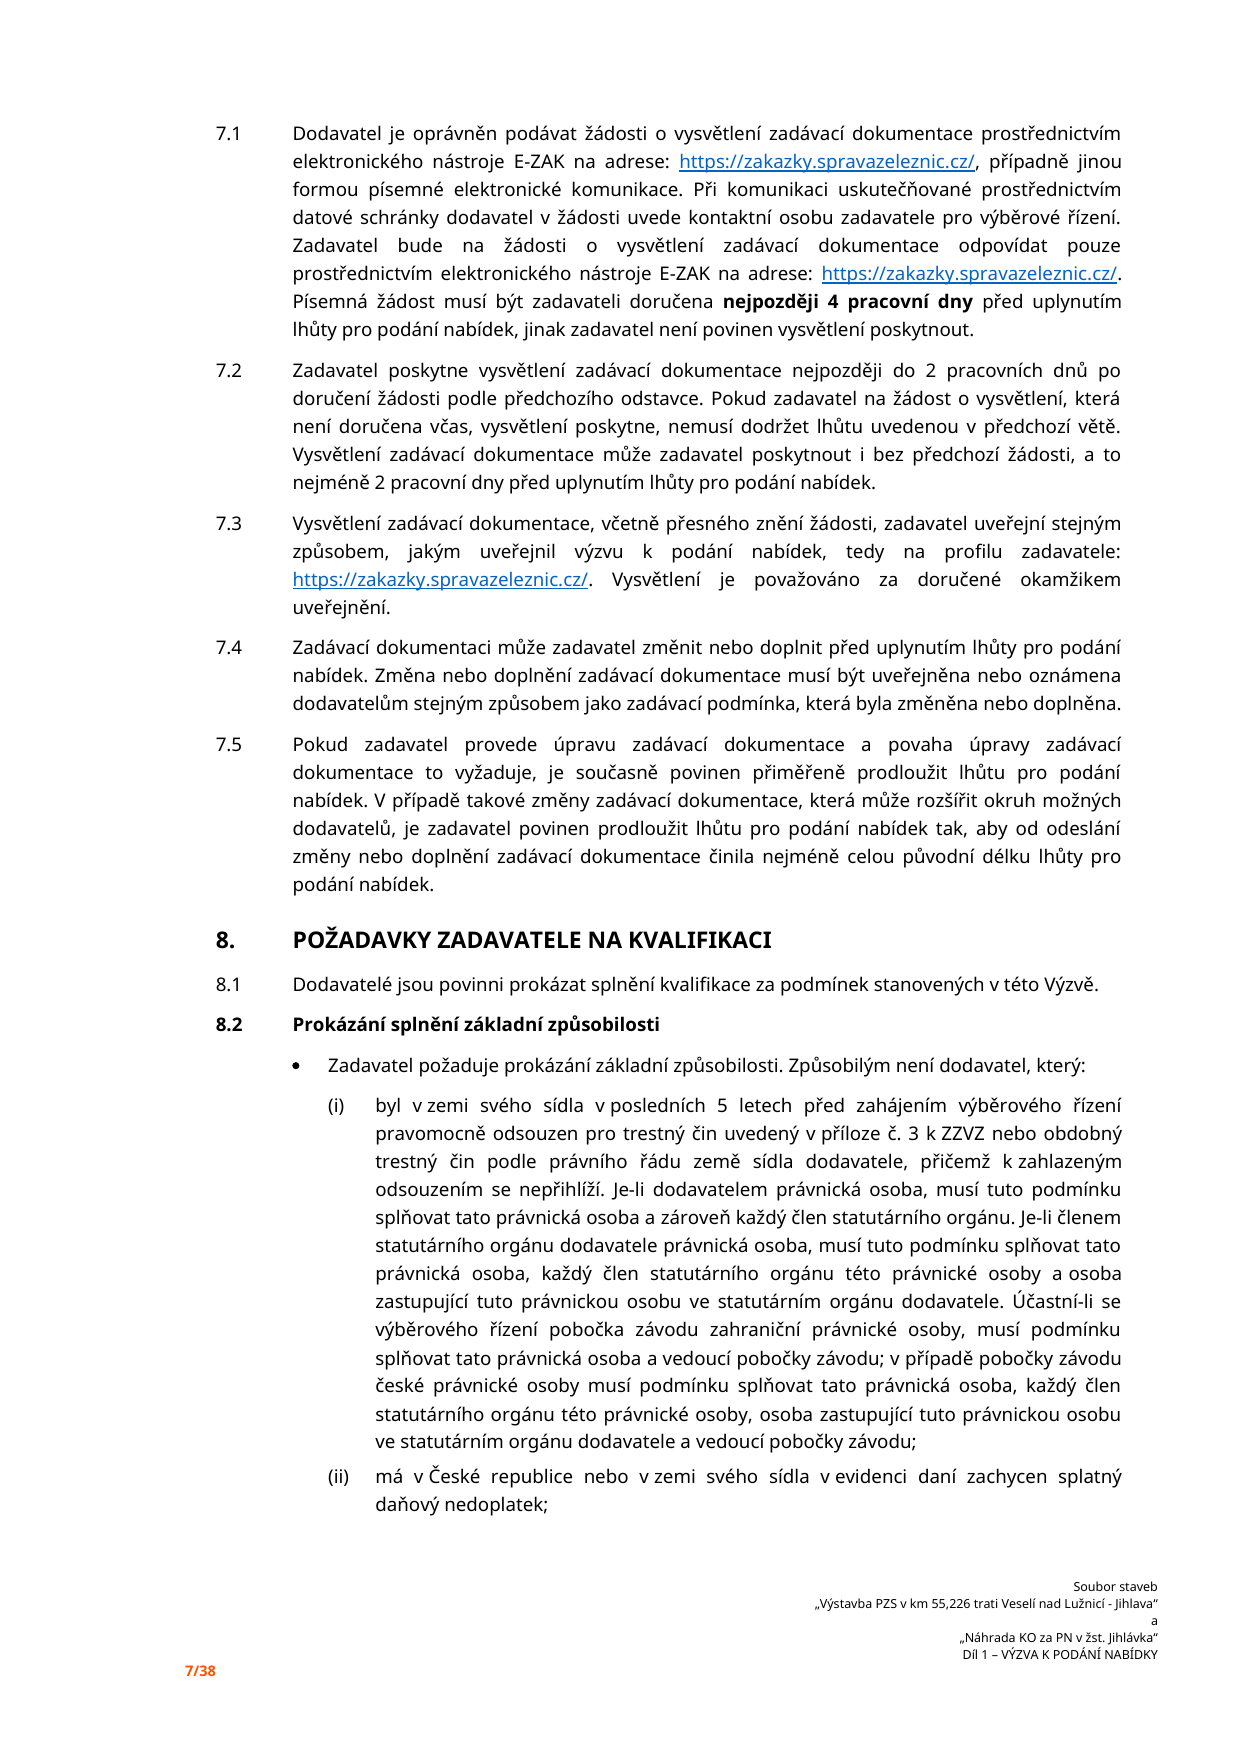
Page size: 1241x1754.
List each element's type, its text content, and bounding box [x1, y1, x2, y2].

text byl v zemi svého sídla v posledních 5 letech před zahájením výběrového řízení pravomocně odsouzen pro trestný čin uvedený v příloze č. 3 k ZZVZ nebo obdobný trestný čin podle právního řádu země sídla dodavatele, přičemž k zahlazeným odsouzením se nepřihlíží. Je-li dodavatelem právnická osoba, musí tuto podmínku splňovat tato právnická osoba a zároveň každý člen statutárního orgánu. Je-li členem statutárního orgánu dodavatele právnická osoba, musí tuto podmínku splňovat tato právnická osoba, každý člen statutárního orgánu této právnické osoby a osoba zastupující tuto právnickou osobu ve statutárním orgánu dodavatele. Účastní-li se výběrového řízení pobočka závodu zahraniční právnické osoby, musí podmínku splňovat tato právnická osoba a vedoucí pobočky závodu; v případě pobočky závodu české právnické osoby musí podmínku splňovat tato právnická osoba, každý člen statutárního orgánu této právnické osoby, osoba zastupující tuto právnickou osobu ve statutárním orgánu dodavatele a vedoucí pobočky závodu; [328, 1093, 1122, 1454]
text Vysvětlení zadávací dokumentace, včetně přesného znění žádosti, zadavatel uveřejní stejným způsobem, jakým uveřejnil výzvu k podání nabídek, tedy na profilu zadavatele: https://zakazky.spravazeleznic.cz/. Vysvětlení je považováno za doručené okamžikem uveřejnění. [216, 510, 1122, 619]
text POŽADAVKY ZADAVATELE NA KVALIFIKACI [216, 924, 1122, 955]
text Dodavatelé jsou povinni prokázat splnění kvalifikace za podmínek stanovených v této Výzvě. [216, 971, 1122, 997]
text Zadavatel požaduje prokázání základní způsobilosti. Způsobilým není dodavatel, který: [292, 1052, 1122, 1078]
text Zadávací dokumentaci může zadavatel změnit nebo doplnit před uplynutím lhůty pro podání nabídek. Změna nebo doplnění zadávací dokumentace musí být uveřejněna nebo oznámena dodavatelům stejným způsobem jako zadávací podmínka, která byla změněna nebo doplněna. [216, 634, 1122, 716]
text Zadavatel poskytne vysvětlení zadávací dokumentace nejpozději do 2 pracovních dnů po doručení žádosti podle předchozího odstavce. Pokud zadavatel na žádost o vysvětlení, která není doručena včas, vysvětlení poskytne, nemusí dodržet lhůtu uvedenou v předchozí větě. Vysvětlení zadávací dokumentace může zadavatel poskytnout i bez předchozí žádosti, a to nejméně 2 pracovní dny před uplynutím lhůty pro podání nabídek. [216, 357, 1122, 495]
text má v České republice nebo v zemi svého sídla v evidenci daní zachycen splatný daňový nedoplatek; [328, 1463, 1122, 1517]
text Dodavatel je oprávněn podávat žádosti o vysvětlení zadávací dokumentace prostřednictvím elektronického nástroje E-ZAK na adrese: https://zakazky.spravazeleznic.cz/, případně jinou formou písemné elektronické komunikace. Při komunikaci uskutečňované prostřednictvím datové schránky dodavatel v žádosti uvede kontaktní osobu zadavatele pro výběrové řízení. Zadavatel bude na žádosti o vysvětlení zadávací dokumentace odpovídat pouze prostřednictvím elektronického nástroje E-ZAK na adrese: https://zakazky.spravazeleznic.cz/. Písemná žádost musí být zadavateli doručena nejpozději 4 pracovní dny před uplynutím lhůty pro podání nabídek, jinak zadavatel není povinen vysvětlení poskytnout. [216, 121, 1122, 342]
text Pokud zadavatel provede úpravu zadávací dokumentace a povaha úpravy zadávací dokumentace to vyžaduje, je současně povinen přiměřeně prodloužit lhůtu pro podání nabídek. V případě takové změny zadávací dokumentace, která může rozšířit okruh možných dodavatelů, je zadavatel povinen prodloužit lhůtu pro podání nabídek tak, aby od odeslání změny nebo doplnění zadávací dokumentace činila nejméně celou původní délku lhůty pro podání nabídek. [216, 731, 1122, 897]
text Prokázání splnění základní způsobilosti [216, 1012, 1122, 1037]
